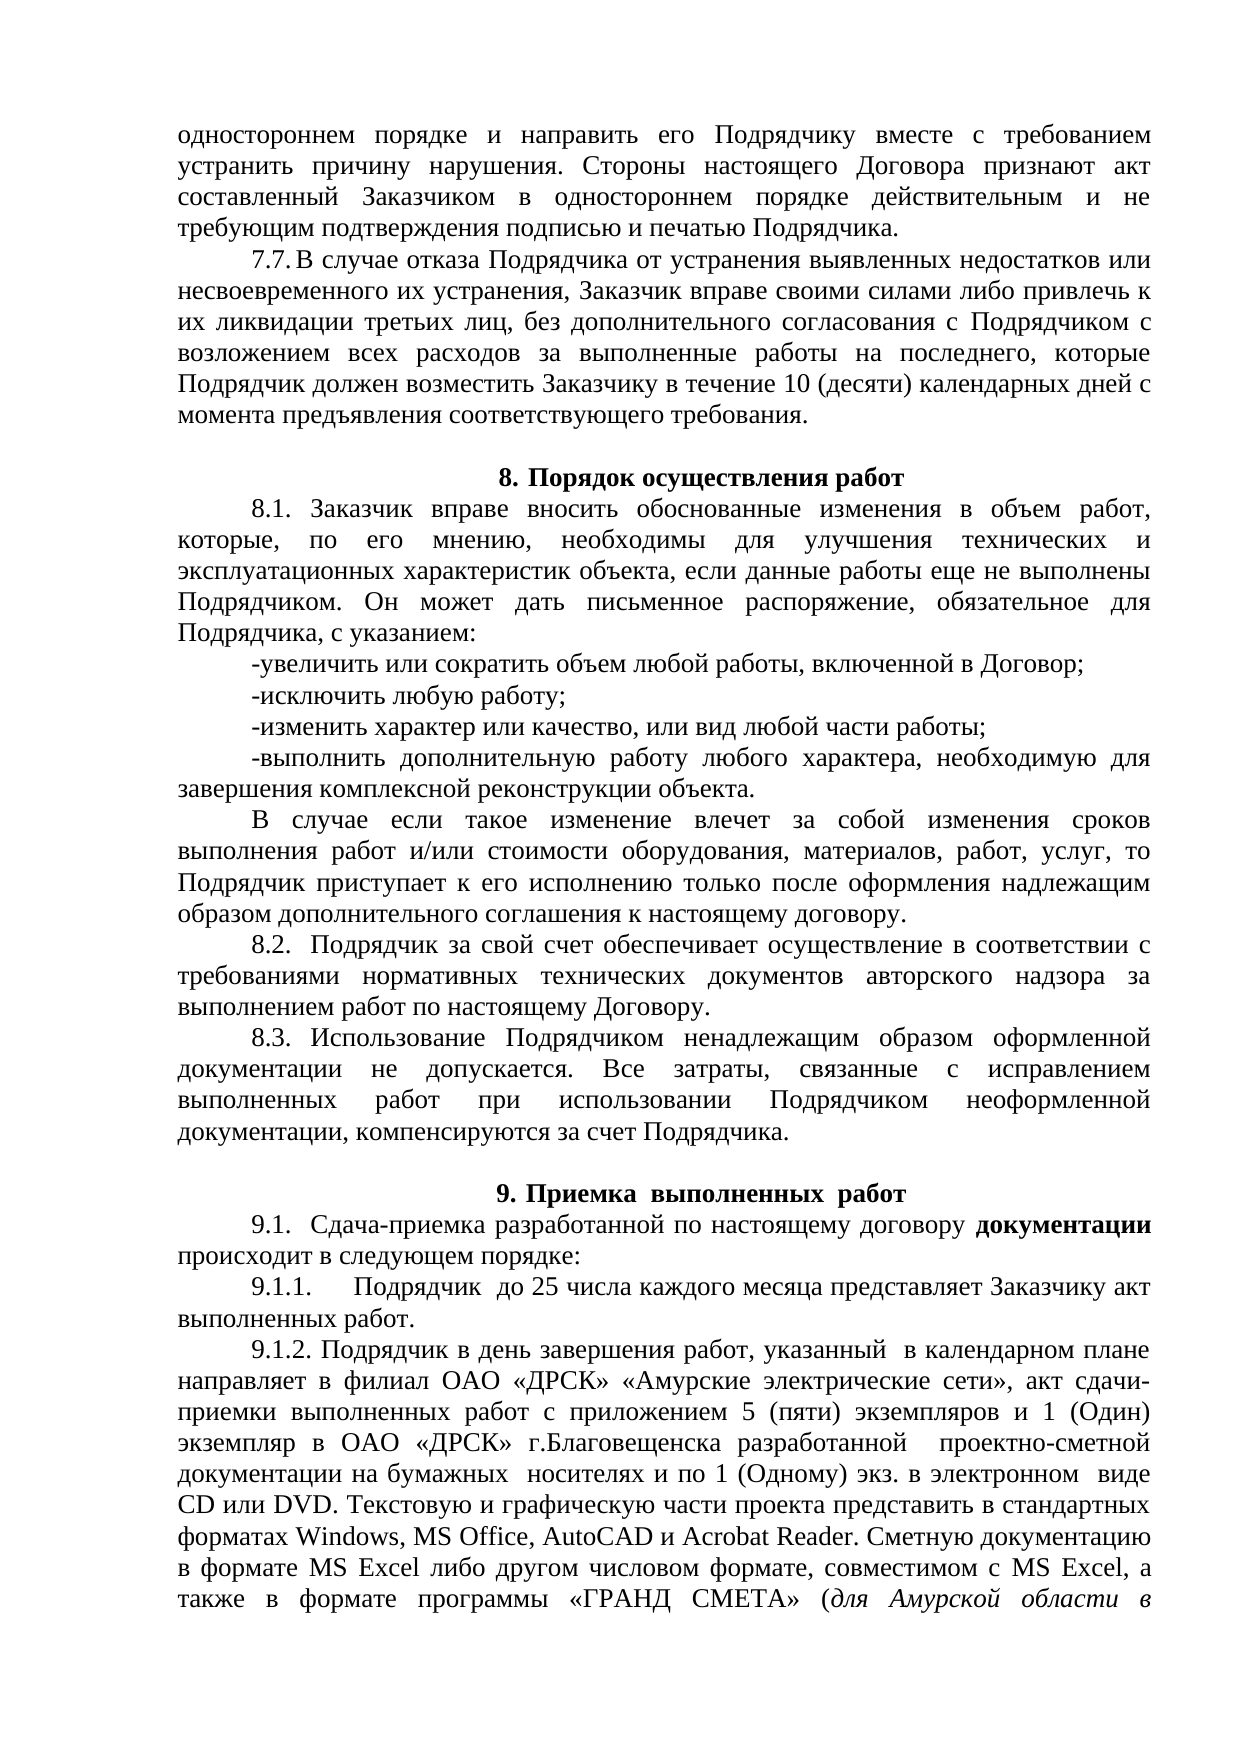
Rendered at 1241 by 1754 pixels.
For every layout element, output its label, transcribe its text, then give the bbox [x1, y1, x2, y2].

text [177, 118, 1152, 243]
text В случае если такое изменение влечет за собой изменения сроков выполнения работ и/или стоимости оборудования, материалов, работ, услуг, то Подрядчик приступает к его исполнению только после оформления надлежащим образом дополнительного соглашения к настоящему договору. [177, 803, 1152, 928]
list Заказчик вправе вносить обоснованные изменения в объем работ, которые, по его мнению, необходимы для улучшения технических и эксплуатационных характеристик объекта, если данные работы еще не выполнены Подрядчиком. Он может дать письменное распоряжение, обязательное для Подрядчика, с указанием: [177, 492, 1152, 648]
list Подрядчик за свой счет обеспечивает осуществление в соответствии с требованиями нормативных технических документов авторского надзора за выполнением работ по настоящему Договору. [177, 928, 1152, 1021]
list Сдача-приемка разработанной по настоящему договору документации происходит в следующем порядке: [177, 1208, 1152, 1271]
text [177, 1333, 1152, 1613]
text -увеличить или сократить объем любой работы, включенной в Договор; [177, 648, 1152, 679]
list Подрядчик до 25 числа каждого месяца представляет Заказчику акт выполненных работ. [177, 1271, 1152, 1333]
text -выполнить дополнительную работу любого характера, необходимую для завершения комплексной реконструкции объекта. [177, 741, 1152, 803]
list Порядок осуществления работ [177, 461, 1152, 492]
list В случае отказа Подрядчика от устранения выявленных недостатков или несвоевременного их устранения, Заказчик вправе своими силами либо привлечь к их ликвидации третьих лиц, без дополнительного согласования с Подрядчиком с возложением всех расходов за выполненные работы на последнего, которые Подрядчик должен возместить Заказчику в течение 10 (десяти) календарных дней с момента предъявления соответствующего требования. [177, 243, 1152, 429]
text -изменить характер или качество, или вид любой части работы; [177, 710, 1152, 741]
list Использование Подрядчиком ненадлежащим образом оформленной документации не допускается. Все затраты, связанные с исправлением выполненных работ при использовании Подрядчиком неоформленной документации, компенсируются за счет Подрядчика. [177, 1021, 1152, 1146]
list Приемка выполненных работ [177, 1177, 1152, 1208]
text -исключить любую работу; [177, 679, 1152, 710]
